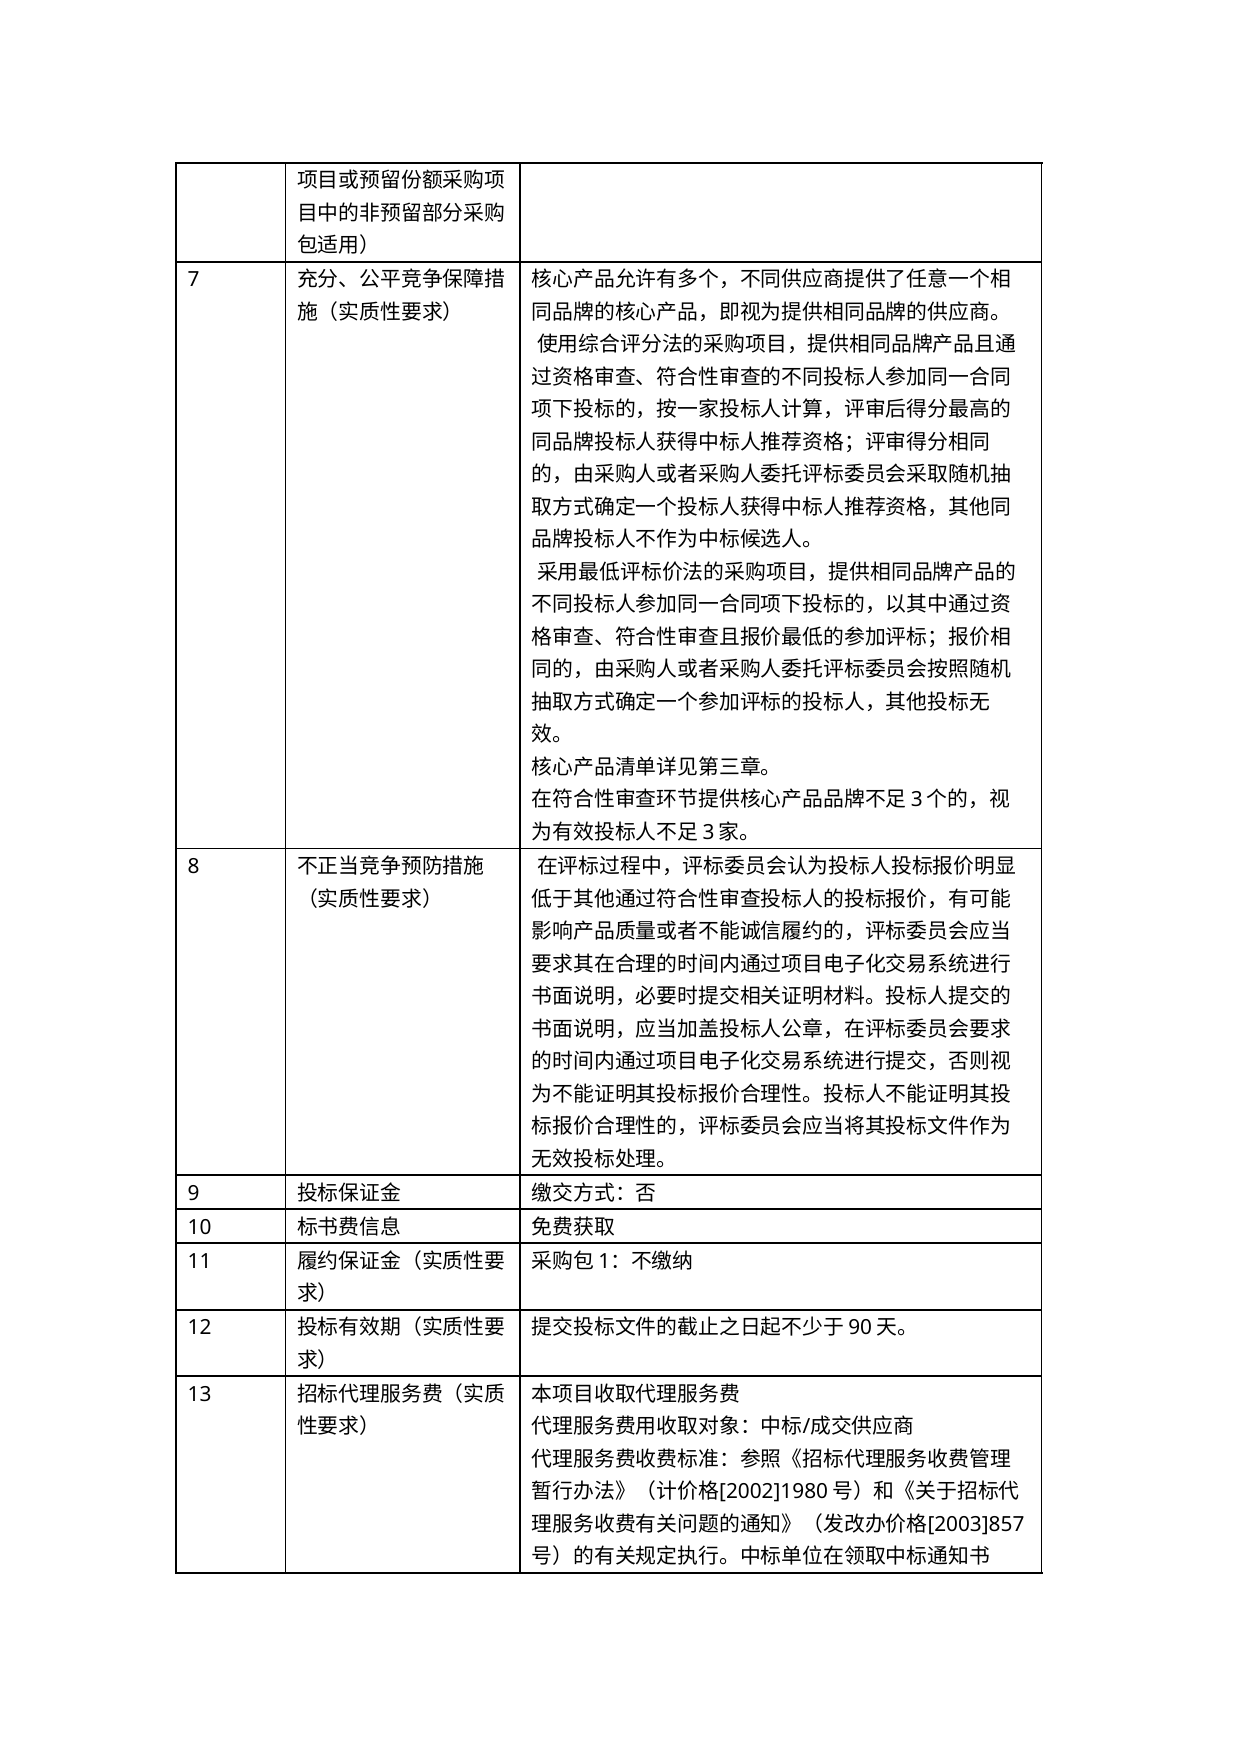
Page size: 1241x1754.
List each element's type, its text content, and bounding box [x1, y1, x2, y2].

table_cell 投标保证金 [286, 1176, 519, 1208]
table_cell 不正当竞争预防措施（实质性要求） [286, 849, 519, 1174]
table_cell 9 [177, 1176, 285, 1208]
table_cell 10 [177, 1210, 285, 1242]
table_cell 在评标过程中，评标委员会认为投标人投标报价明显低于其他通过符合性审查投标人的投标报价，有可能影响产品质量或者不能诚信履约的，评标委员会应当要求其在合理的时间内通过项目电子化交易系统进行书面说明，必要时提交相关证明材料。投标人提交的书面说明，应当加盖投标人公章，在评标委员会要求的时间内通过项目电子化交易系统进行提交，否则视为不能证明其投标报价合理性。投标人不能证明其投标报价合理性的，评标委员会应当将其投标文件作为无效投标处理。 [521, 849, 1041, 1174]
table_cell 招标代理服务费（实质性要求） [286, 1377, 519, 1572]
table_cell 免费获取 [521, 1210, 1041, 1242]
table_cell 11 [177, 1244, 285, 1309]
table_cell 履约保证金（实质性要求） [286, 1244, 519, 1309]
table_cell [521, 1377, 1041, 1572]
table_cell 8 [177, 849, 285, 1174]
table_cell 标书费信息 [286, 1210, 519, 1242]
table_cell 6 [177, 164, 285, 261]
table_cell 核心产品允许有多个，不同供应商提供了任意一个相同品牌的核心产品，即视为提供相同品牌的供应商。 使用综合评分法的采购项目，提供相同品牌产品且通过资格审查、符合性审查的不同投标人参加同一合同项下投标的，按一家投标人计算，评审后得分最高的同品牌投标人获得中标人推荐资格；评审得分相同的，由采购人或者采购人委托评标委员会采取随机抽取方式确定一个投标人获得中标人推荐资格，其他同品牌投标人不作为中标候选人。 采用最低评标价法的采购项目，提供相同品牌产品的不同投标人参加同一合同项下投标的，以其中通过资格审查、符合性审查且报价最低的参加评标；报价相同的，由采购人或者采购人委托评标委员会按照随机抽取方式确定一个参加评标的投标人，其他投标无效。 核心产品清单详见第三章。 在符合性审查环节提供核心产品品牌不足3个的，视为有效投标人不足3家。 [521, 263, 1041, 848]
table_cell 投标有效期（实质性要求） [286, 1311, 519, 1375]
table_cell 提交投标文件的截止之日起不少于90天。 [521, 1311, 1041, 1375]
table_cell 缴交方式：否 [521, 1176, 1041, 1208]
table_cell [286, 164, 519, 261]
table_cell 充分、公平竞争保障措施（实质性要求） [286, 263, 519, 848]
table_cell 7 [177, 263, 285, 848]
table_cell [521, 164, 1041, 261]
table_cell 12 [177, 1311, 285, 1375]
table_cell 13 [177, 1377, 285, 1572]
table_cell 采购包1：不缴纳 [521, 1244, 1041, 1309]
